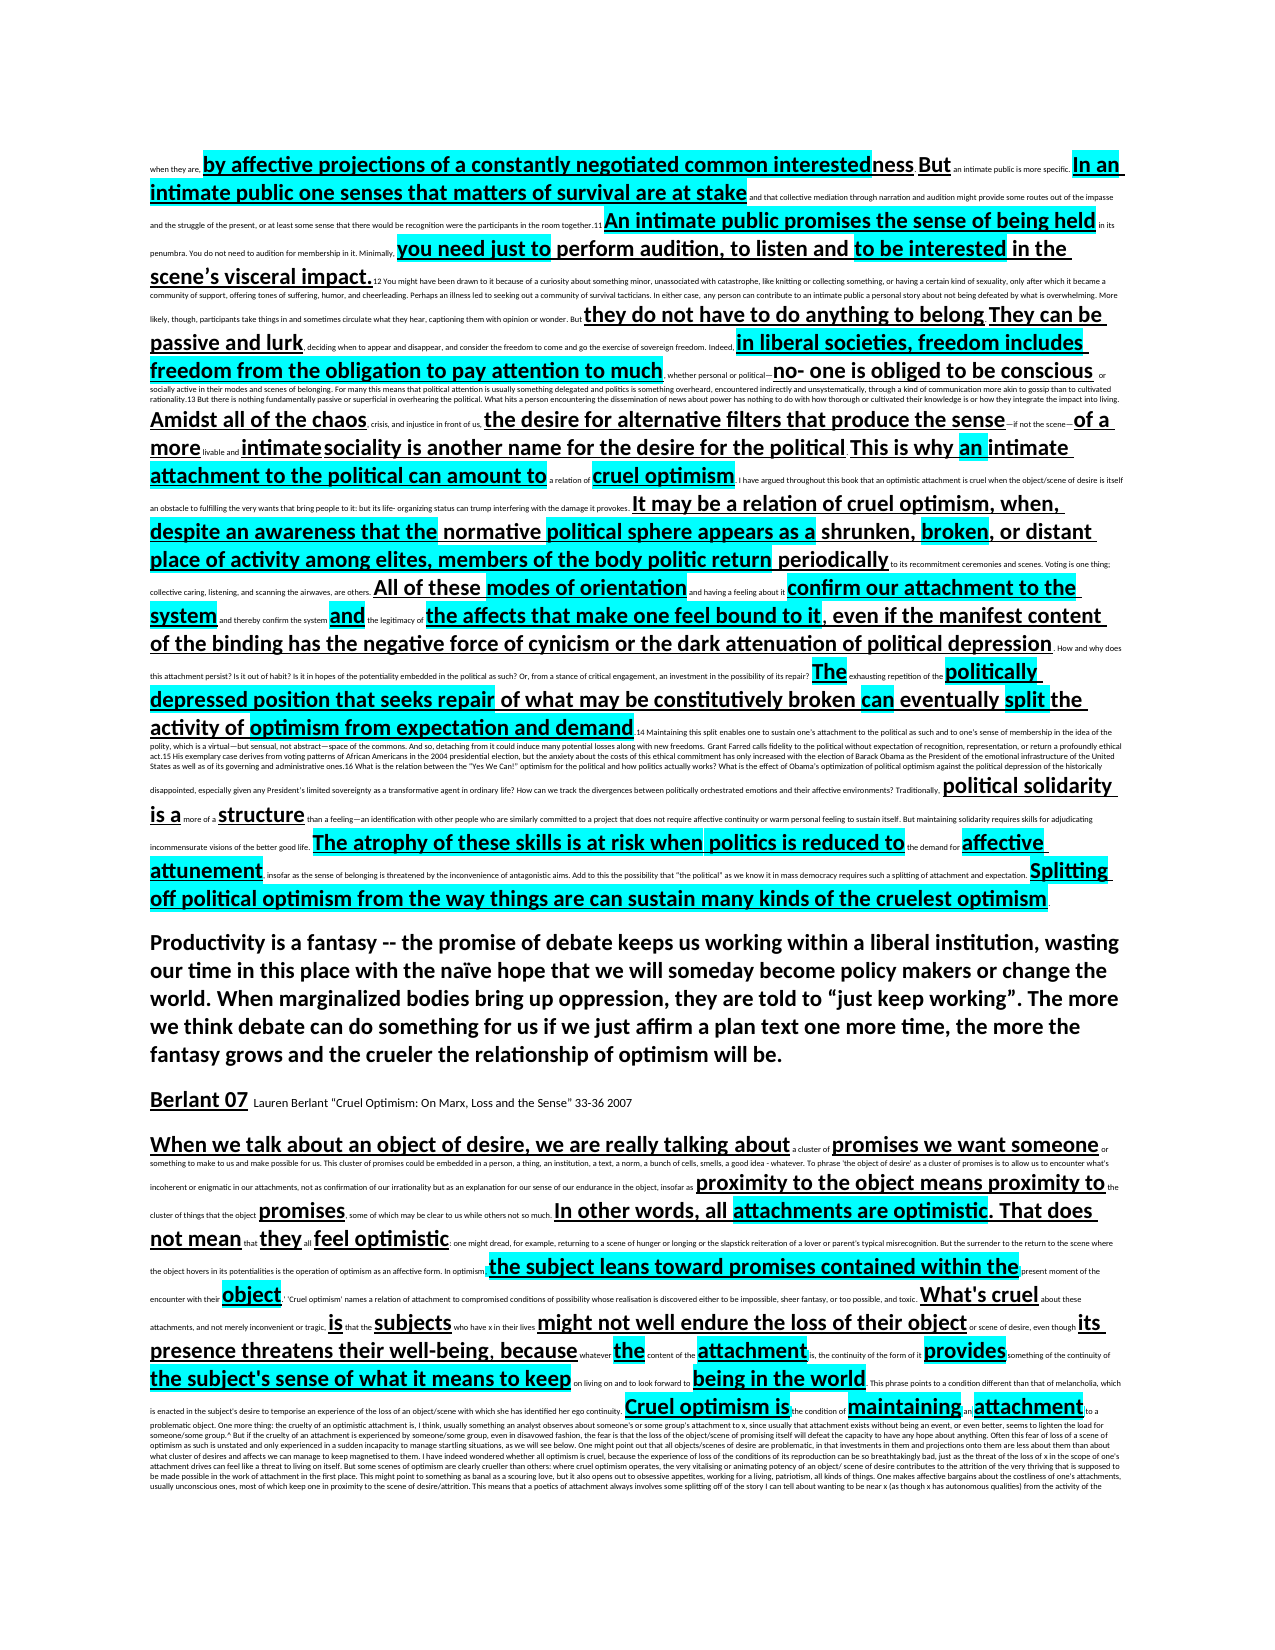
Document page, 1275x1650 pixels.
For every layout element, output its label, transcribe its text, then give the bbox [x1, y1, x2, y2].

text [150, 150, 1125, 912]
text Productivity is a fantasy -- the promise of debate keeps us working within a liberal institution, wasting our time in this place with the naïve hope that we will someday become policy makers or change the world. When marginalized bodies bring up oppression, they are told to “just keep working”. The more we think debate can do something for us if we just affirm a plan text one more time, the more the fantasy grows and the crueler the relationship of optimism will be. [150, 928, 1125, 1068]
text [150, 1130, 1125, 1492]
text Berlant 07 Lauren Berlant “Cruel Optimism: On Marx, Loss and the Sense” 33-36 2007 [150, 1085, 1125, 1113]
